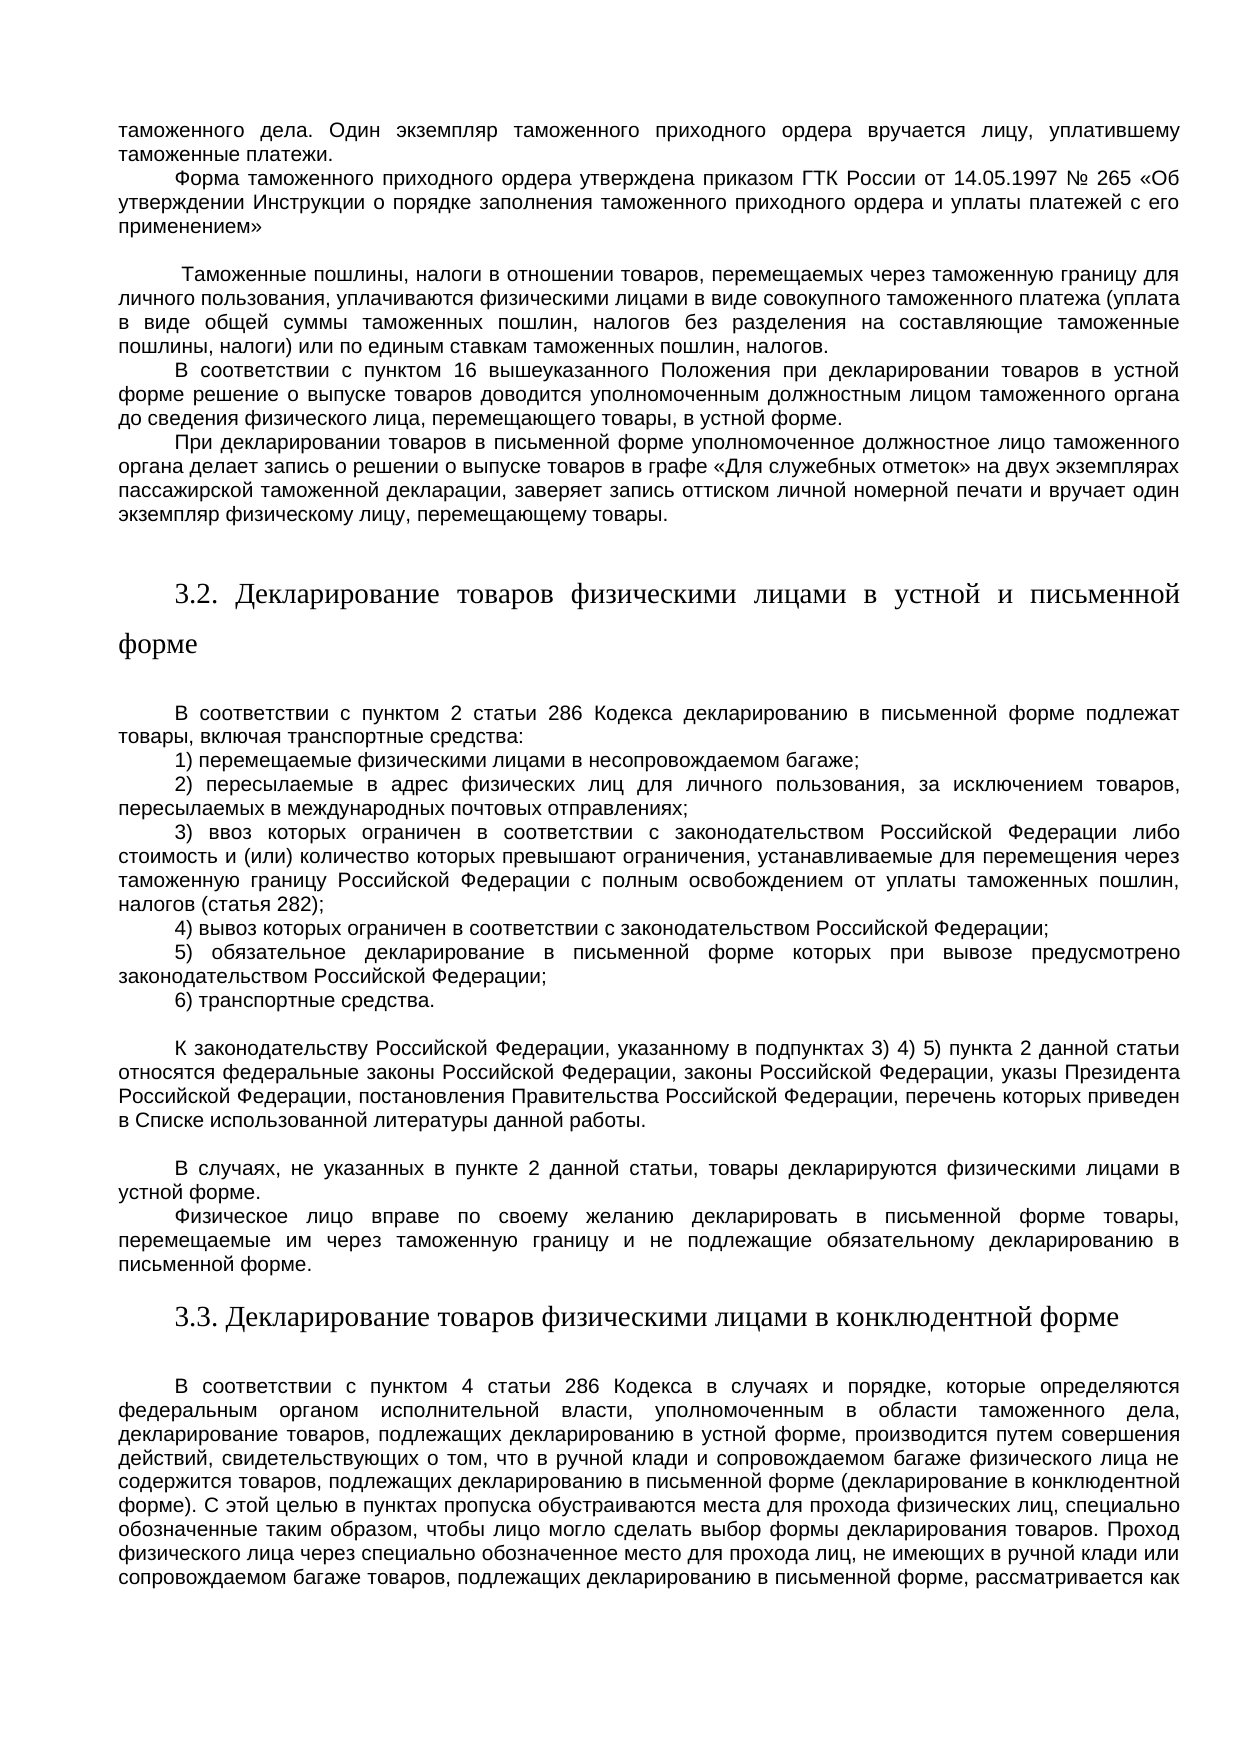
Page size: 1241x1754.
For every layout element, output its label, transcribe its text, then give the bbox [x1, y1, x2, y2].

text 4) вывоз которых ограничен в соответствии с законодательством Российской Федерации; [118, 916, 1181, 940]
text В соответствии с пунктом 16 вышеуказанного Положения при декларировании товаров в устной форме решение о выпуске товаров доводится уполномоченным должностным лицом таможенного органа до сведения физического лица, перемещающего товары, в устной форме. [118, 358, 1181, 429]
text 3.3. Декларирование товаров физическими лицами в конклюдентной форме [118, 1299, 1181, 1333]
text 5) обязательное декларирование в письменной форме которых при вывозе предусмотрено законодательством Российской Федерации; [118, 940, 1181, 988]
text 6) транспортные средства. [118, 988, 1181, 1012]
text При декларировании товаров в письменной форме уполномоченное должностное лицо таможенного органа делает запись о решении о выпуске товаров в графе «Для служебных отметок» на двух экземплярах пассажирской таможенной декларации, заверяет запись оттиском личной номерной печати и вручает один экземпляр физическому лицу, перемещающему товары. [118, 429, 1181, 525]
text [118, 118, 1181, 166]
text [118, 1373, 1181, 1589]
text Таможенные пошлины, налоги в отношении товаров, перемещаемых через таможенную границу для личного пользования, уплачиваются физическими лицами в виде совокупного таможенного платежа (уплата в виде общей суммы таможенных пошлин, налогов без разделения на составляющие таможенные пошлины, налоги) или по единым ставкам таможенных пошлин, налогов. [118, 262, 1181, 358]
text В соответствии с пунктом 2 статьи 286 Кодекса декларированию в письменной форме подлежат товары, включая транспортные средства: [118, 700, 1181, 748]
text 3.2. Декларирование товаров физическими лицами в устной и письменной форме [118, 576, 1181, 659]
text 3) ввоз которых ограничен в соответствии с законодательством Российской Федерации либо стоимость и (или) количество которых превышают ограничения, устанавливаемые для перемещения через таможенную границу Российской Федерации с полным освобождением от уплаты таможенных пошлин, налогов (статья 282); [118, 820, 1181, 916]
text Физическое лицо вправе по своему желанию декларировать в письменной форме товары, перемещаемые им через таможенную границу и не подлежащие обязательному декларированию в письменной форме. [118, 1203, 1181, 1275]
text К законодательству Российской Федерации, указанному в подпунктах 3) 4) 5) пункта 2 данной статьи относятся федеральные законы Российской Федерации, законы Российской Федерации, указы Президента Российской Федерации, постановления Правительства Российской Федерации, перечень которых приведен в Списке использованной литературы данной работы. [118, 1036, 1181, 1132]
text 1) перемещаемые физическими лицами в несопровождаемом багаже; [118, 748, 1181, 772]
text 2) пересылаемые в адрес физических лиц для личного пользования, за исключением товаров, пересылаемых в международных почтовых отправлениях; [118, 772, 1181, 820]
text Форма таможенного приходного ордера утверждена приказом ГТК России от 14.05.1997 № 265 «Об утверждении Инструкции о порядке заполнения таможенного приходного ордера и уплаты платежей с его применением» [118, 166, 1181, 238]
text В случаях, не указанных в пункте 2 данной статьи, товары декларируются физическими лицами в устной форме. [118, 1156, 1181, 1203]
